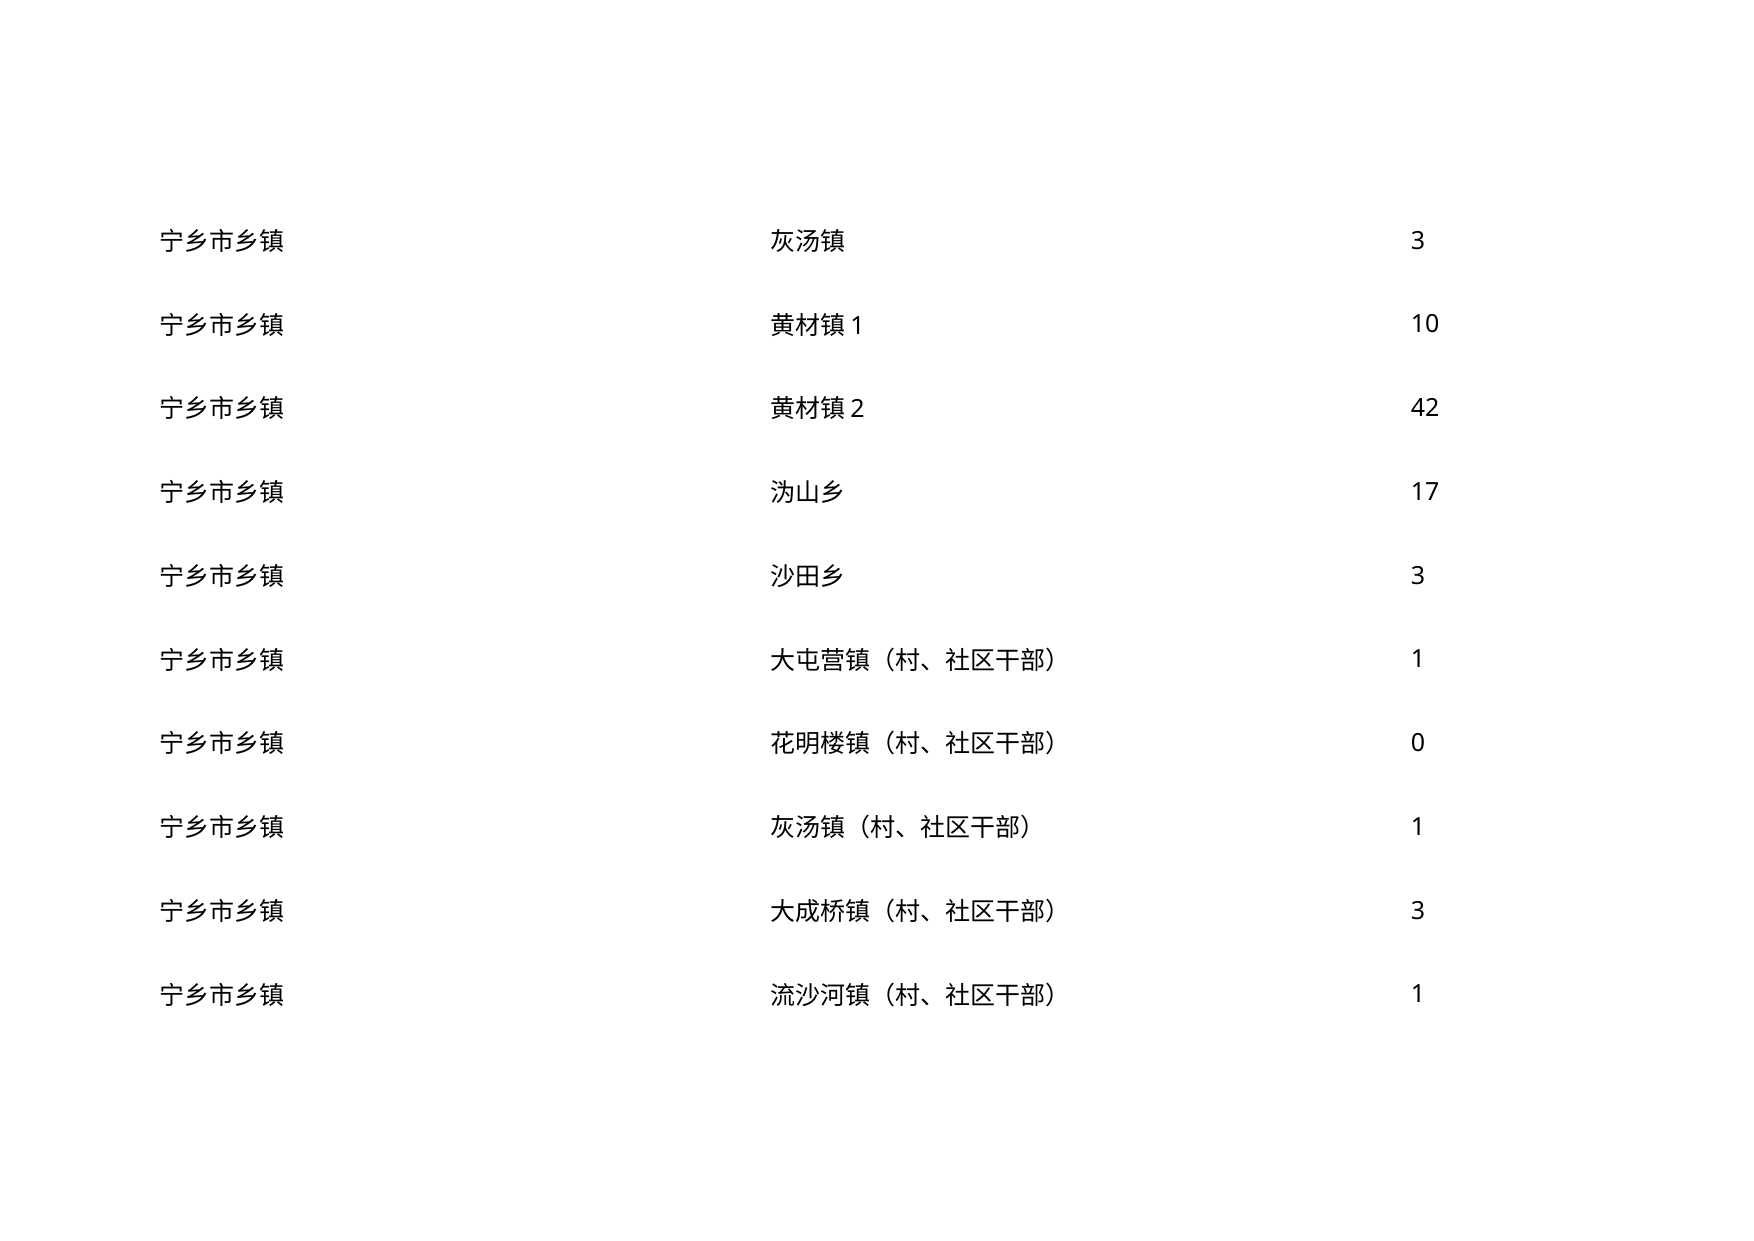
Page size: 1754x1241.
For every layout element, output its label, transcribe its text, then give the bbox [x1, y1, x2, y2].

table_cell 3 [1401, 868, 1577, 951]
table_cell 1 [1401, 616, 1577, 700]
table_cell 花明楼镇（村、社区干部） [761, 700, 1401, 784]
table_cell 大成桥镇（村、社区干部） [761, 868, 1401, 951]
table_cell 黄材镇2 [761, 365, 1401, 449]
table_cell 沩山乡 [761, 449, 1401, 533]
table_cell 宁乡市乡镇 [150, 281, 761, 365]
table_cell 10 [1401, 281, 1577, 365]
table_cell 宁乡市乡镇 [150, 700, 761, 784]
table_cell 宁乡市乡镇 [150, 784, 761, 868]
table_cell 1 [1401, 951, 1577, 1035]
table_cell 大屯营镇（村、社区干部） [761, 616, 1401, 700]
table_cell 宁乡市乡镇 [150, 616, 761, 700]
table_cell 流沙河镇（村、社区干部） [761, 951, 1401, 1035]
table_cell 宁乡市乡镇 [150, 449, 761, 533]
table_cell 黄材镇1 [761, 281, 1401, 365]
table_cell 0 [1401, 700, 1577, 784]
table_cell 灰汤镇 [761, 198, 1401, 281]
table_cell 42 [1401, 365, 1577, 449]
table_cell 3 [1401, 198, 1577, 281]
table_cell 宁乡市乡镇 [150, 951, 761, 1035]
table_cell 宁乡市乡镇 [150, 198, 761, 281]
table_cell 沙田乡 [761, 533, 1401, 616]
table_cell 宁乡市乡镇 [150, 868, 761, 951]
table_cell 宁乡市乡镇 [150, 533, 761, 616]
table_cell 宁乡市乡镇 [150, 365, 761, 449]
table_cell 1 [1401, 784, 1577, 868]
table_cell 灰汤镇（村、社区干部） [761, 784, 1401, 868]
table_cell 17 [1401, 449, 1577, 533]
table_cell 3 [1401, 533, 1577, 616]
